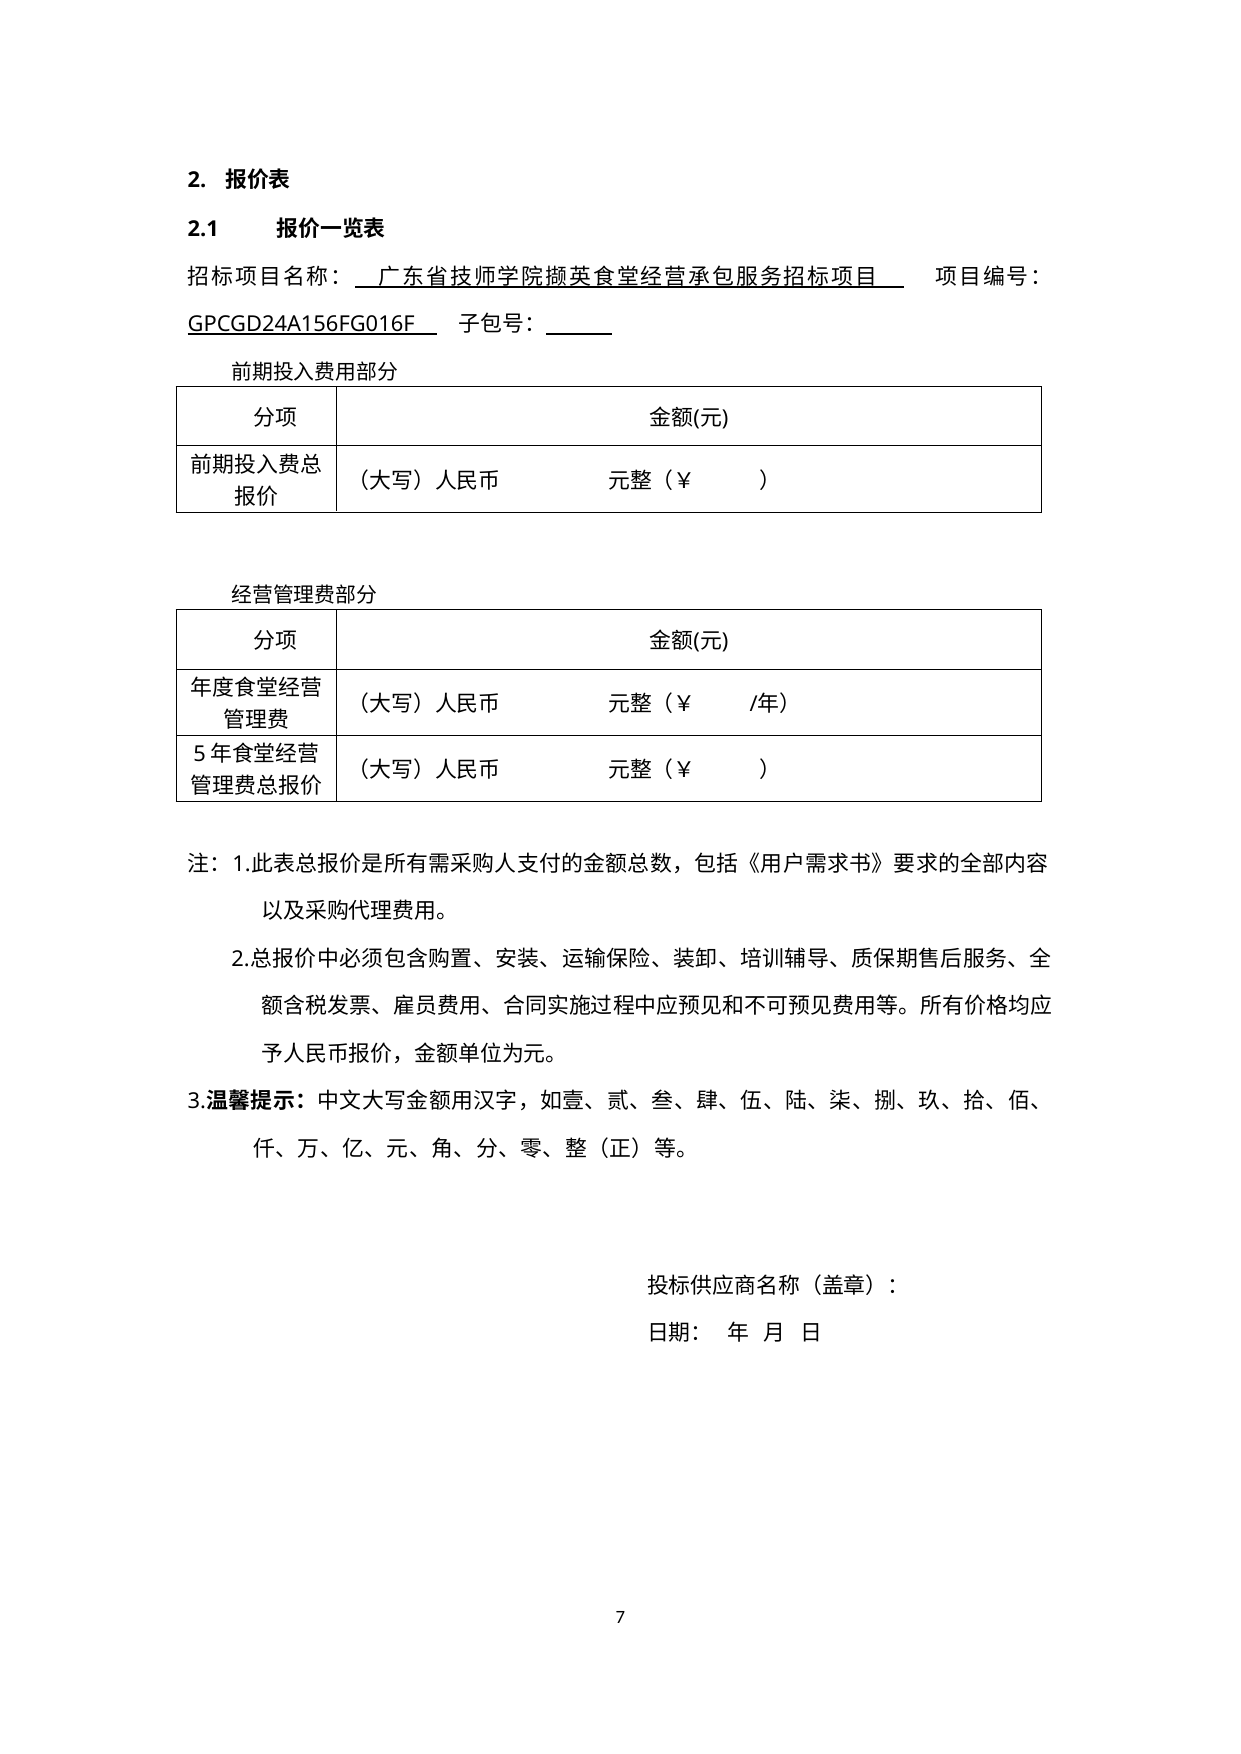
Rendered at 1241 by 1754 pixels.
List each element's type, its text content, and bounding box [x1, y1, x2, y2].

text 前期投入费用部分 [187, 354, 1053, 386]
table_header 分项 [177, 387, 336, 445]
table_cell 5年食堂经营管理费总报价 [177, 736, 336, 801]
table_header 分项 [177, 610, 336, 668]
text 2.总报价中必须包含购置、安装、运输保险、装卸、培训辅导、质保期售后服务、全额含税发票、雇员费用、合同实施过程中应预见和不可预见费用等。所有价格均应予人民币报价，金额单位为元。 [231, 941, 1053, 1068]
text 招标项目名称： 广东省技师学院撷英食堂经营承包服务招标项目 项目编号： GPCGD24A156FG016F 子包号： [187, 259, 1053, 338]
text 投标供应商名称（盖章）： [187, 1268, 1053, 1299]
text 日期： 年 月 日 [187, 1315, 1053, 1347]
table_cell 前期投入费总报价 [177, 446, 336, 511]
text 3.温馨提示：中文大写金额用汉字，如壹、贰、叁、肆、伍、陆、柒、捌、玖、拾、佰、仟、万、亿、元、角、分、零、整（正）等。 [187, 1083, 1053, 1163]
table_header 金额(元) [337, 610, 1041, 668]
table_cell （大写）人民币 元整（￥ ） [337, 446, 1041, 511]
table_cell 年度食堂经营管理费 [177, 670, 336, 734]
text 注：1.此表总报价是所有需采购人支付的金额总数，包括《用户需求书》要求的全部内容以及采购代理费用。 [187, 846, 1053, 925]
subtitle 2.1 报价一览表 [187, 210, 1053, 243]
text 经营管理费部分 [187, 577, 1053, 609]
table_header 金额(元) [337, 387, 1041, 445]
table_cell （大写）人民币 元整（￥ /年） [337, 670, 1041, 734]
subtitle 2. 报价表 [187, 162, 1053, 194]
table_cell （大写）人民币 元整（￥ ） [337, 736, 1041, 801]
